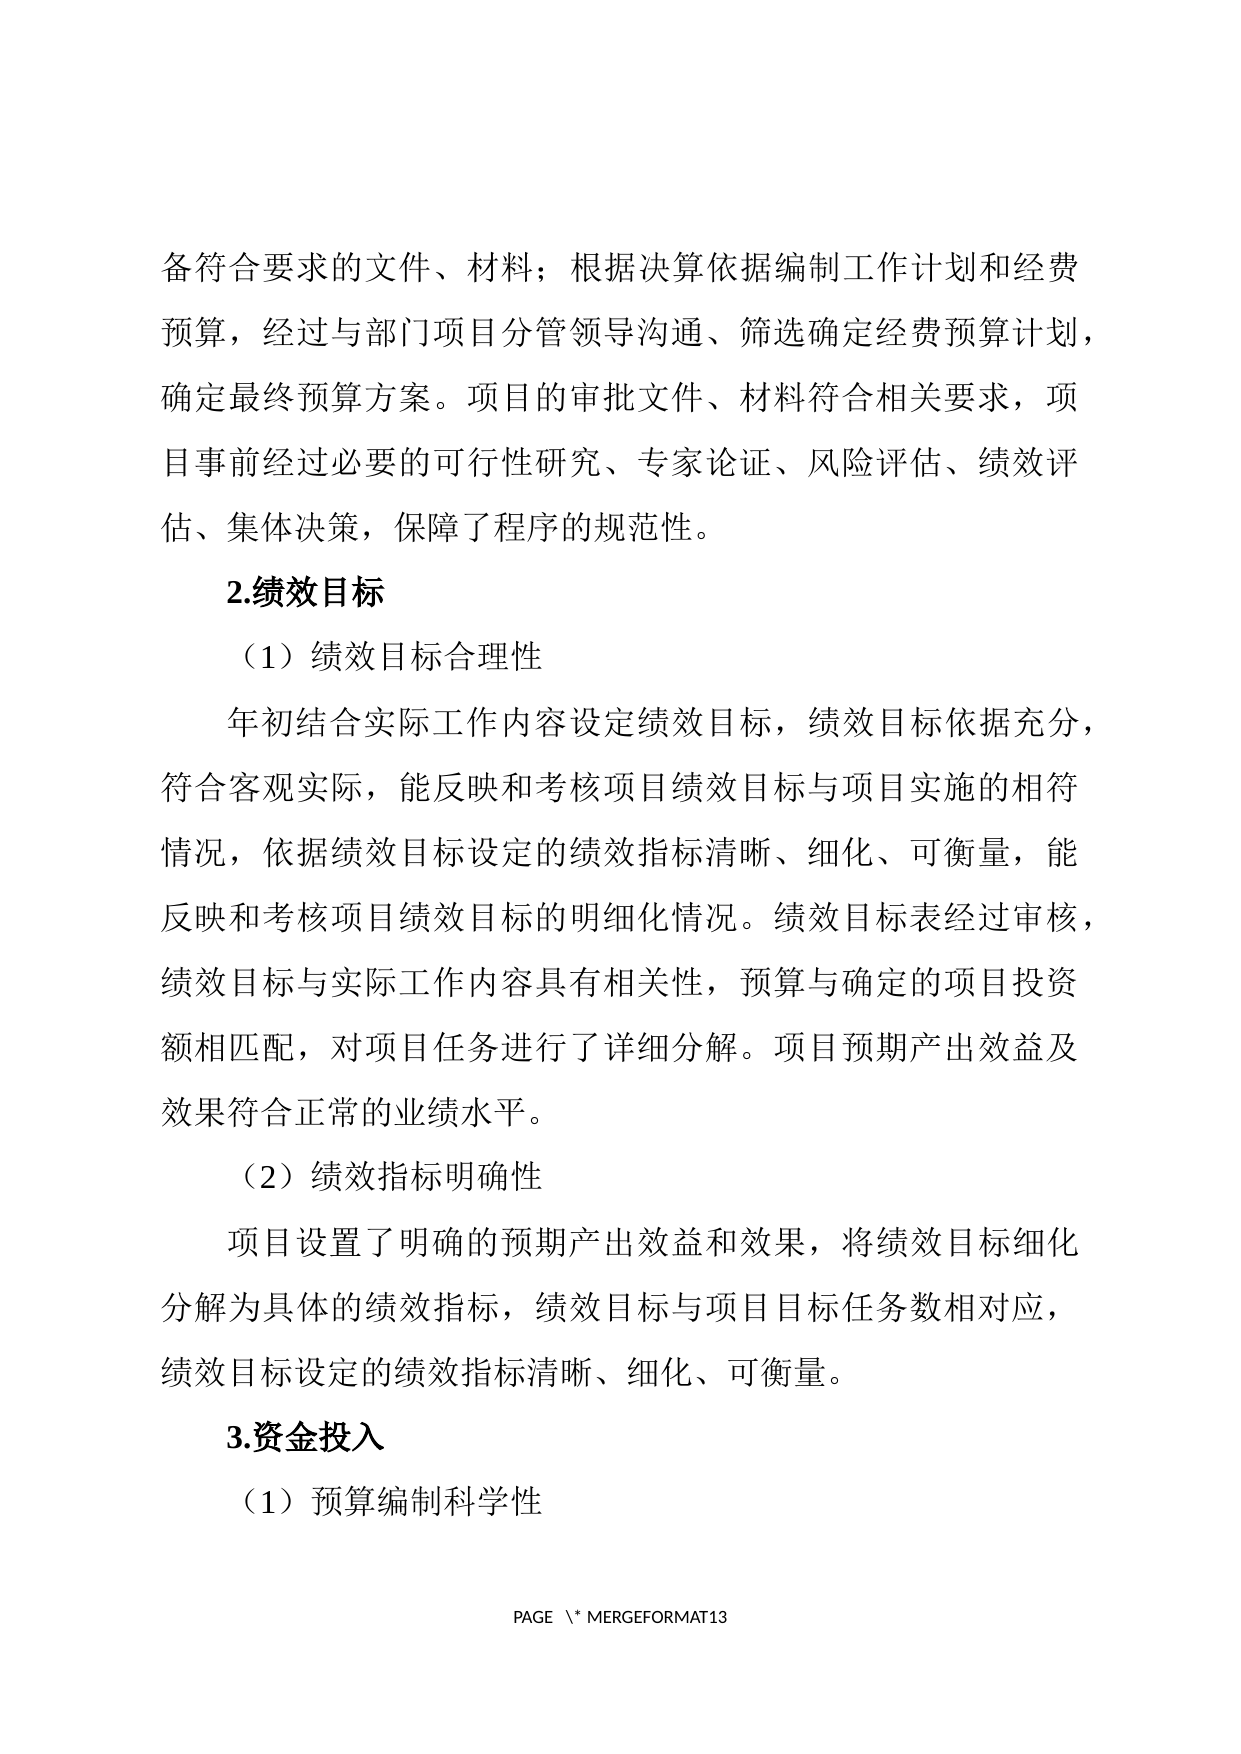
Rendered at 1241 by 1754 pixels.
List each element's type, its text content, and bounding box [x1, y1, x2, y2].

text （1）绩效目标合理性 [159, 623, 1081, 688]
text （2）绩效指标明确性 [159, 1143, 1081, 1208]
text （1）预算编制科学性 [159, 1468, 1081, 1533]
text 2.绩效目标 [159, 558, 1081, 623]
text 年初结合实际工作内容设定绩效目标，绩效目标依据充分，符合客观实际，能反映和考核项目绩效目标与项目实施的相符情况，依据绩效目标设定的绩效指标清晰、细化、可衡量，能反映和考核项目绩效目标的明细化情况。绩效目标表经过审核，绩效目标与实际工作内容具有相关性，预算与确定的项目投资额相匹配，对项目任务进行了详细分解。项目预期产出效益及效果符合正常的业绩水平。 [159, 688, 1081, 1143]
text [159, 233, 1081, 558]
text 项目设置了明确的预期产出效益和效果，将绩效目标细化分解为具体的绩效指标，绩效目标与项目目标任务数相对应，绩效目标设定的绩效指标清晰、细化、可衡量。 [159, 1208, 1081, 1403]
text 3.资金投入 [159, 1403, 1081, 1468]
